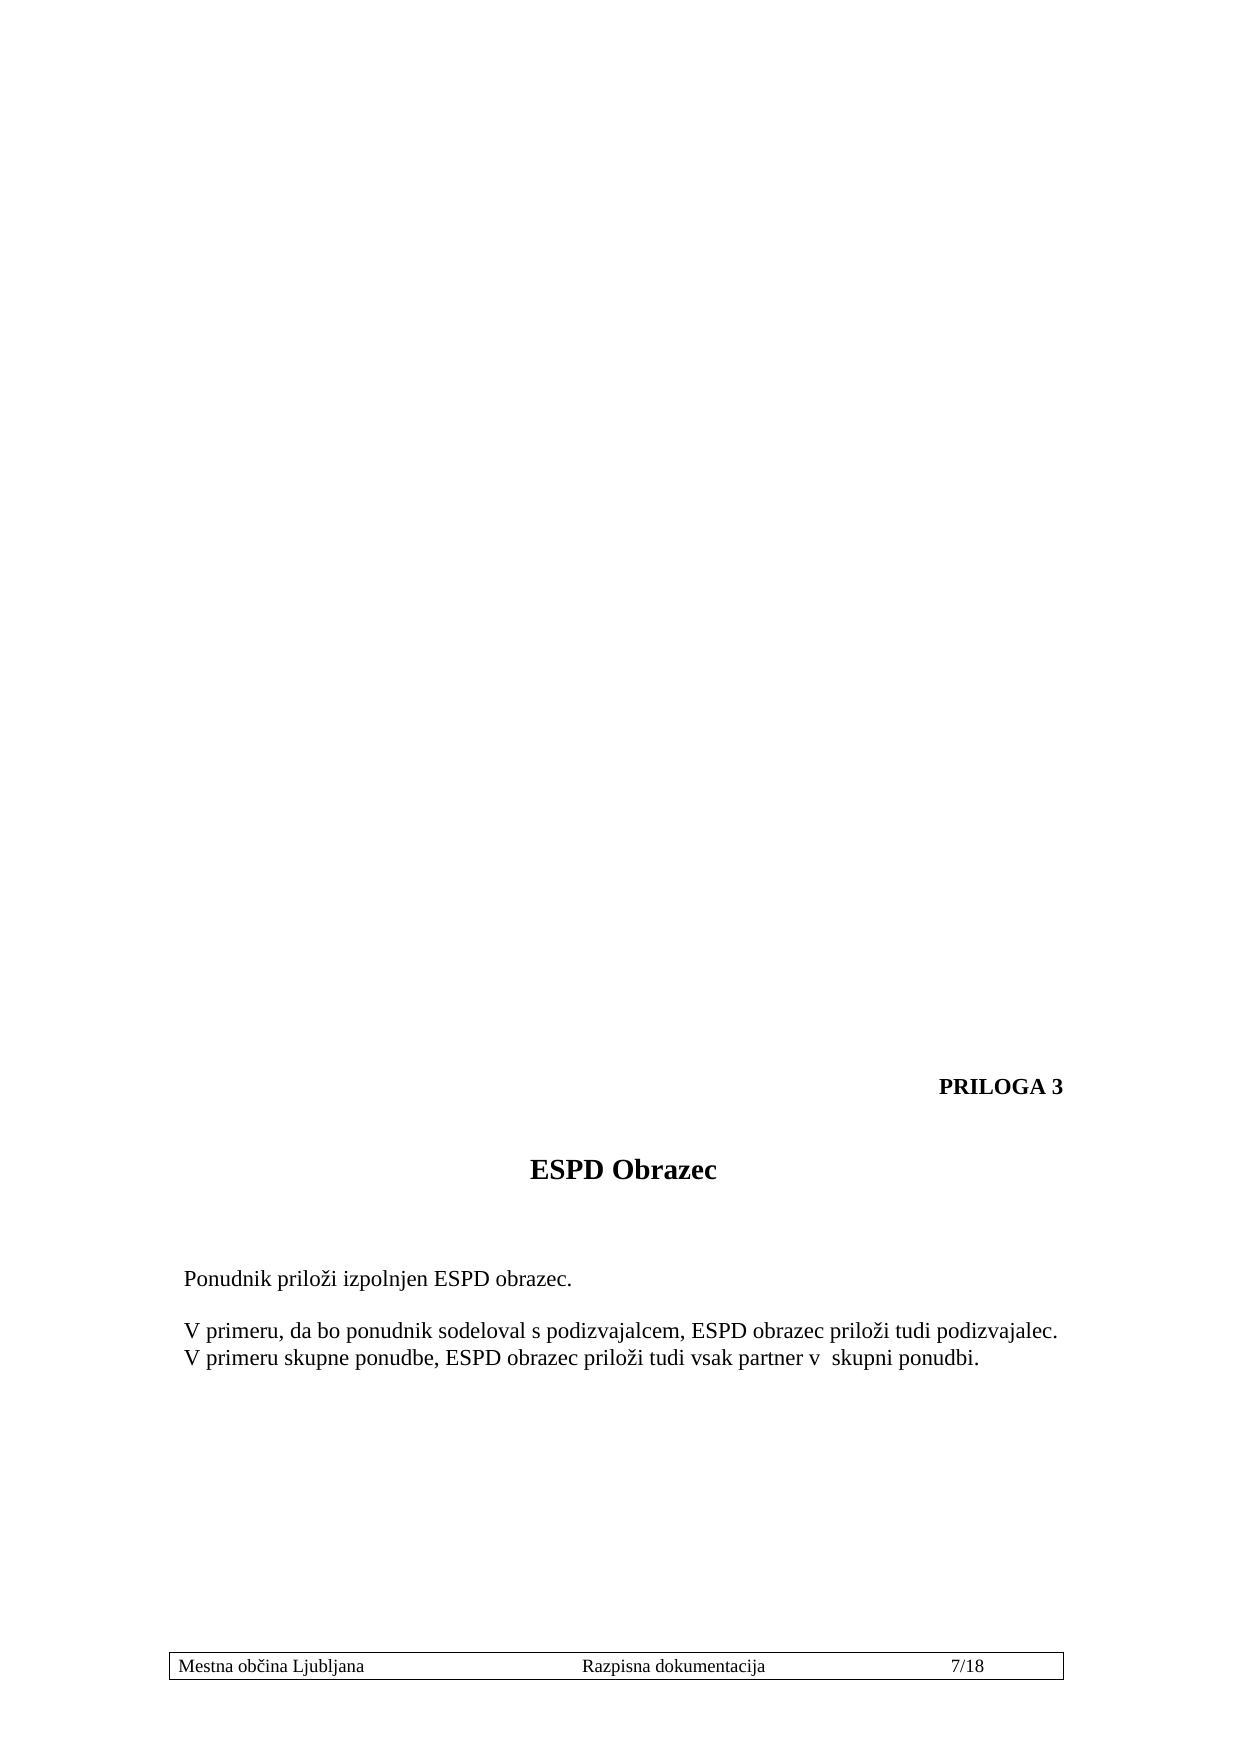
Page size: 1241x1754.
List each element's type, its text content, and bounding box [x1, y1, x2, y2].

text Ponudnik priloži izpolnjen ESPD obrazec. [184, 1265, 1063, 1291]
text PRILOGA 3 [66, 1073, 1063, 1099]
text V primeru skupne ponudbe, ESPD obrazec priloži tudi vsak partner v skupni ponudbi. [184, 1344, 1063, 1370]
text V primeru, da bo ponudnik sodeloval s podizvajalcem, ESPD obrazec priloži tudi podizvajalec. [184, 1317, 1063, 1344]
text ESPD Obrazec [66, 1152, 1063, 1186]
